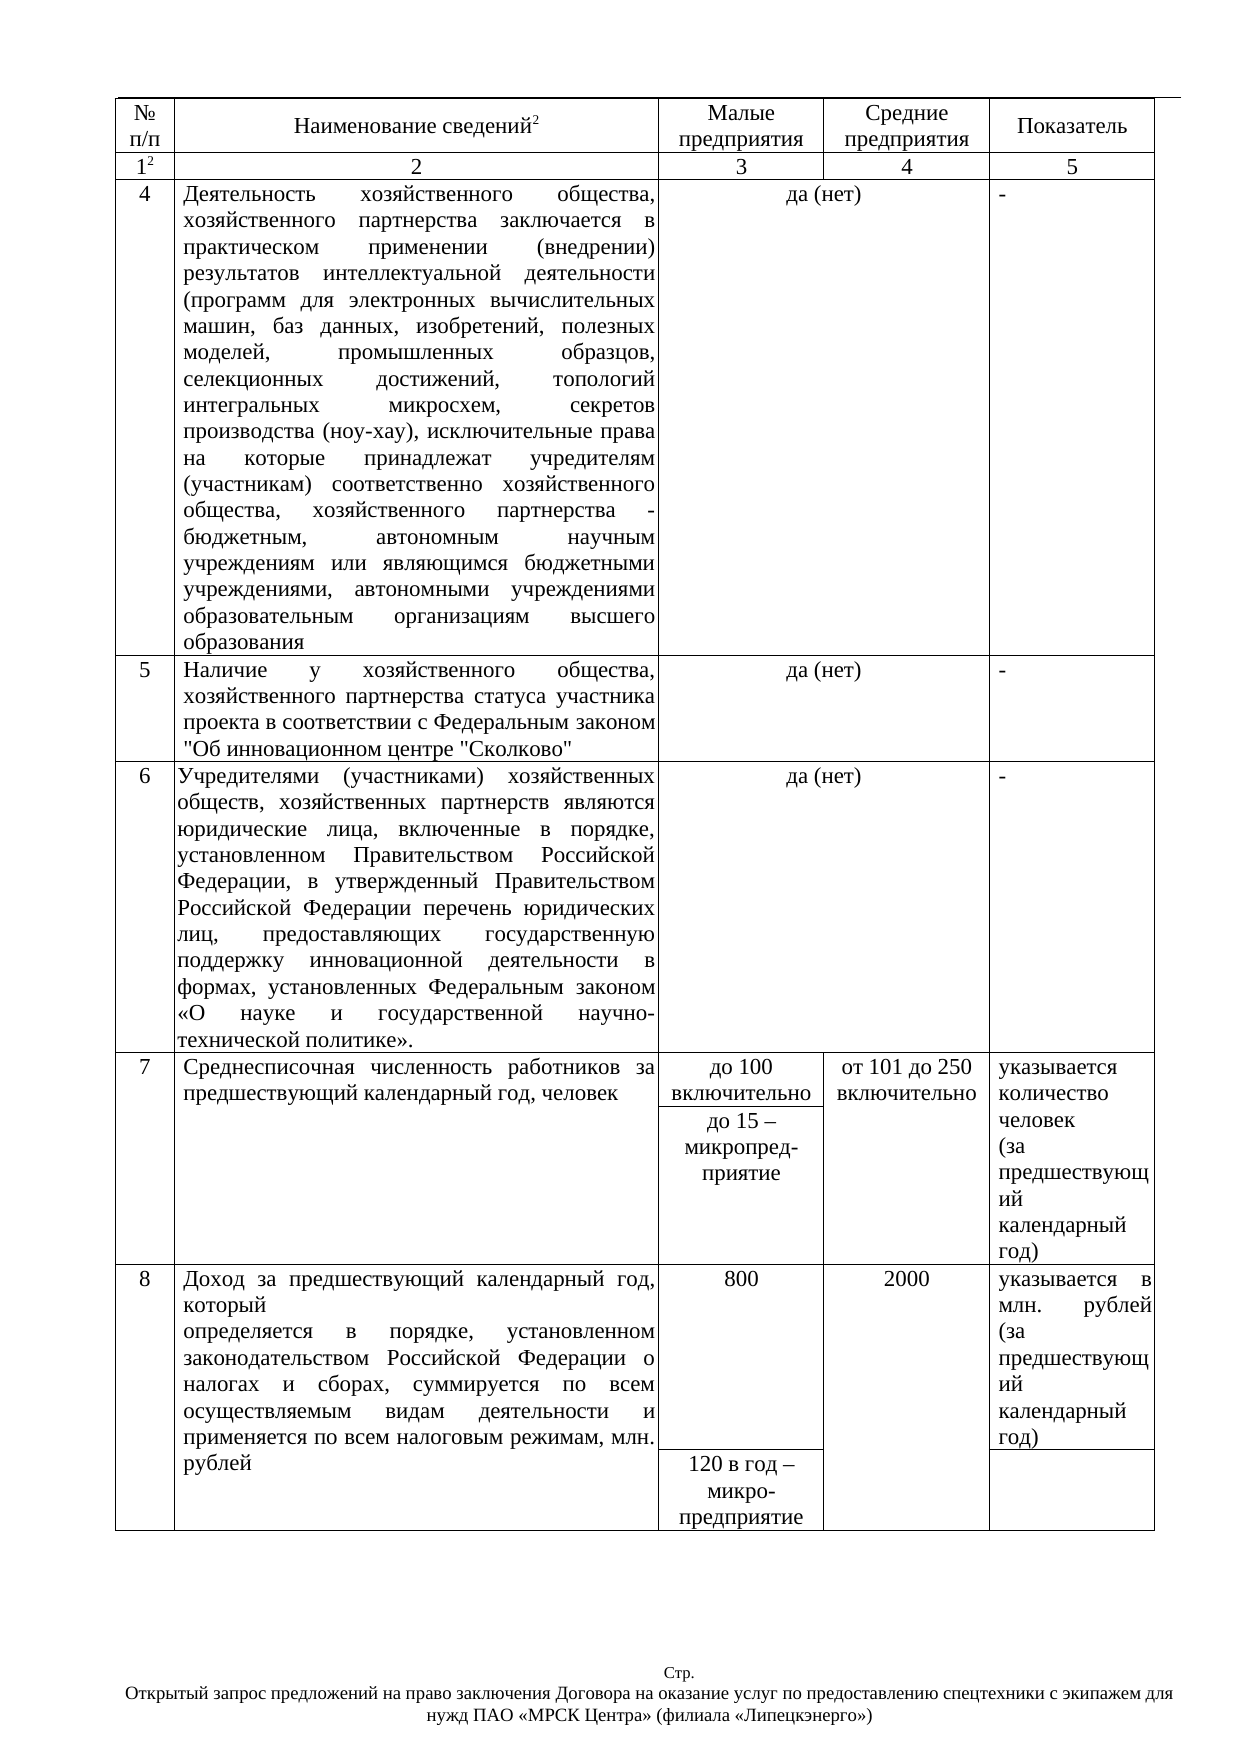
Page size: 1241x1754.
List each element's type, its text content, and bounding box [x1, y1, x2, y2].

table_cell Наличие у хозяйственного общества, хозяйственного партнерства статуса участника проекта в соответствии с Федеральным законом "Об инновационном центре "Сколково" [175, 656, 658, 761]
table_cell 3 [659, 153, 823, 179]
table_cell 5 [116, 656, 174, 761]
table_header Наименование сведений2 [175, 99, 658, 152]
table_cell 2000 [824, 1265, 989, 1529]
table_cell указывается количество человек (за предшествующий календарный год) [990, 1053, 1154, 1264]
table_cell 4 [116, 180, 174, 654]
table_header Средние предприятия [824, 99, 989, 152]
table_header № п/п [116, 99, 174, 152]
table_cell да (нет) [659, 656, 989, 761]
table_header Малые предприятия [659, 99, 823, 152]
table_cell - [990, 762, 1154, 1052]
table_cell 120 в год – микропредприятие [659, 1450, 823, 1529]
table_cell 7 [116, 1053, 174, 1264]
table_cell Учредителями (участниками) хозяйственных обществ, хозяйственных партнерств являются юридические лица, включенные в порядке, установленном Правительством Российской Федерации, в утвержденный Правительством Российской Федерации перечень юридических лиц, предоставляющих государственную поддержку инновационной деятельности в формах, установленных Федеральным законом «О науке и государственной научно-технической политике». [175, 762, 658, 1052]
table_cell 4 [824, 153, 989, 179]
table_cell - [990, 656, 1154, 761]
table_cell 800 [659, 1265, 823, 1449]
table_cell - [990, 180, 1154, 654]
table_header Показатель [990, 99, 1154, 152]
table_cell да (нет) [659, 762, 989, 1052]
table_cell да (нет) [659, 180, 989, 654]
table_cell от 101 до 250 включительно [824, 1053, 989, 1264]
table_cell 2 [175, 153, 658, 179]
table_cell Среднесписочная численность работников за предшествующий календарный год, человек [175, 1053, 658, 1264]
table_cell указывается в млн. рублей (за предшествующий календарный год) [990, 1265, 1154, 1449]
table_cell 12 [116, 153, 174, 179]
table_cell 8 [116, 1265, 174, 1529]
table_cell Деятельность хозяйственного общества, хозяйственного партнерства заключается в практическом применении (внедрении) результатов интеллектуальной деятельности (программ для электронных вычислительных машин, баз данных, изобретений, полезных моделей, промышленных образцов, селекционных достижений, топологий интегральных микросхем, секретов производства (ноу-хау), исключительные права на которые принадлежат учредителям (участникам) соответственно хозяйственного общества, хозяйственного партнерства - бюджетным, автономным научным учреждениям или являющимся бюджетными учреждениями, автономными учреждениями образовательным организациям высшего образования [175, 180, 658, 654]
table_cell 5 [990, 153, 1154, 179]
table_cell Доход за предшествующий календарный год, который определяется в порядке, установленном законодательством Российской Федерации о налогах и сборах, суммируется по всем осуществляемым видам деятельности и применяется по всем налоговым режимам, млн. рублей [175, 1265, 658, 1529]
table_cell [990, 1450, 1154, 1529]
table_cell до 100 включительно [659, 1053, 823, 1106]
table_cell до 15 – микропредприятие [659, 1107, 823, 1264]
table_cell 6 [116, 762, 174, 1052]
